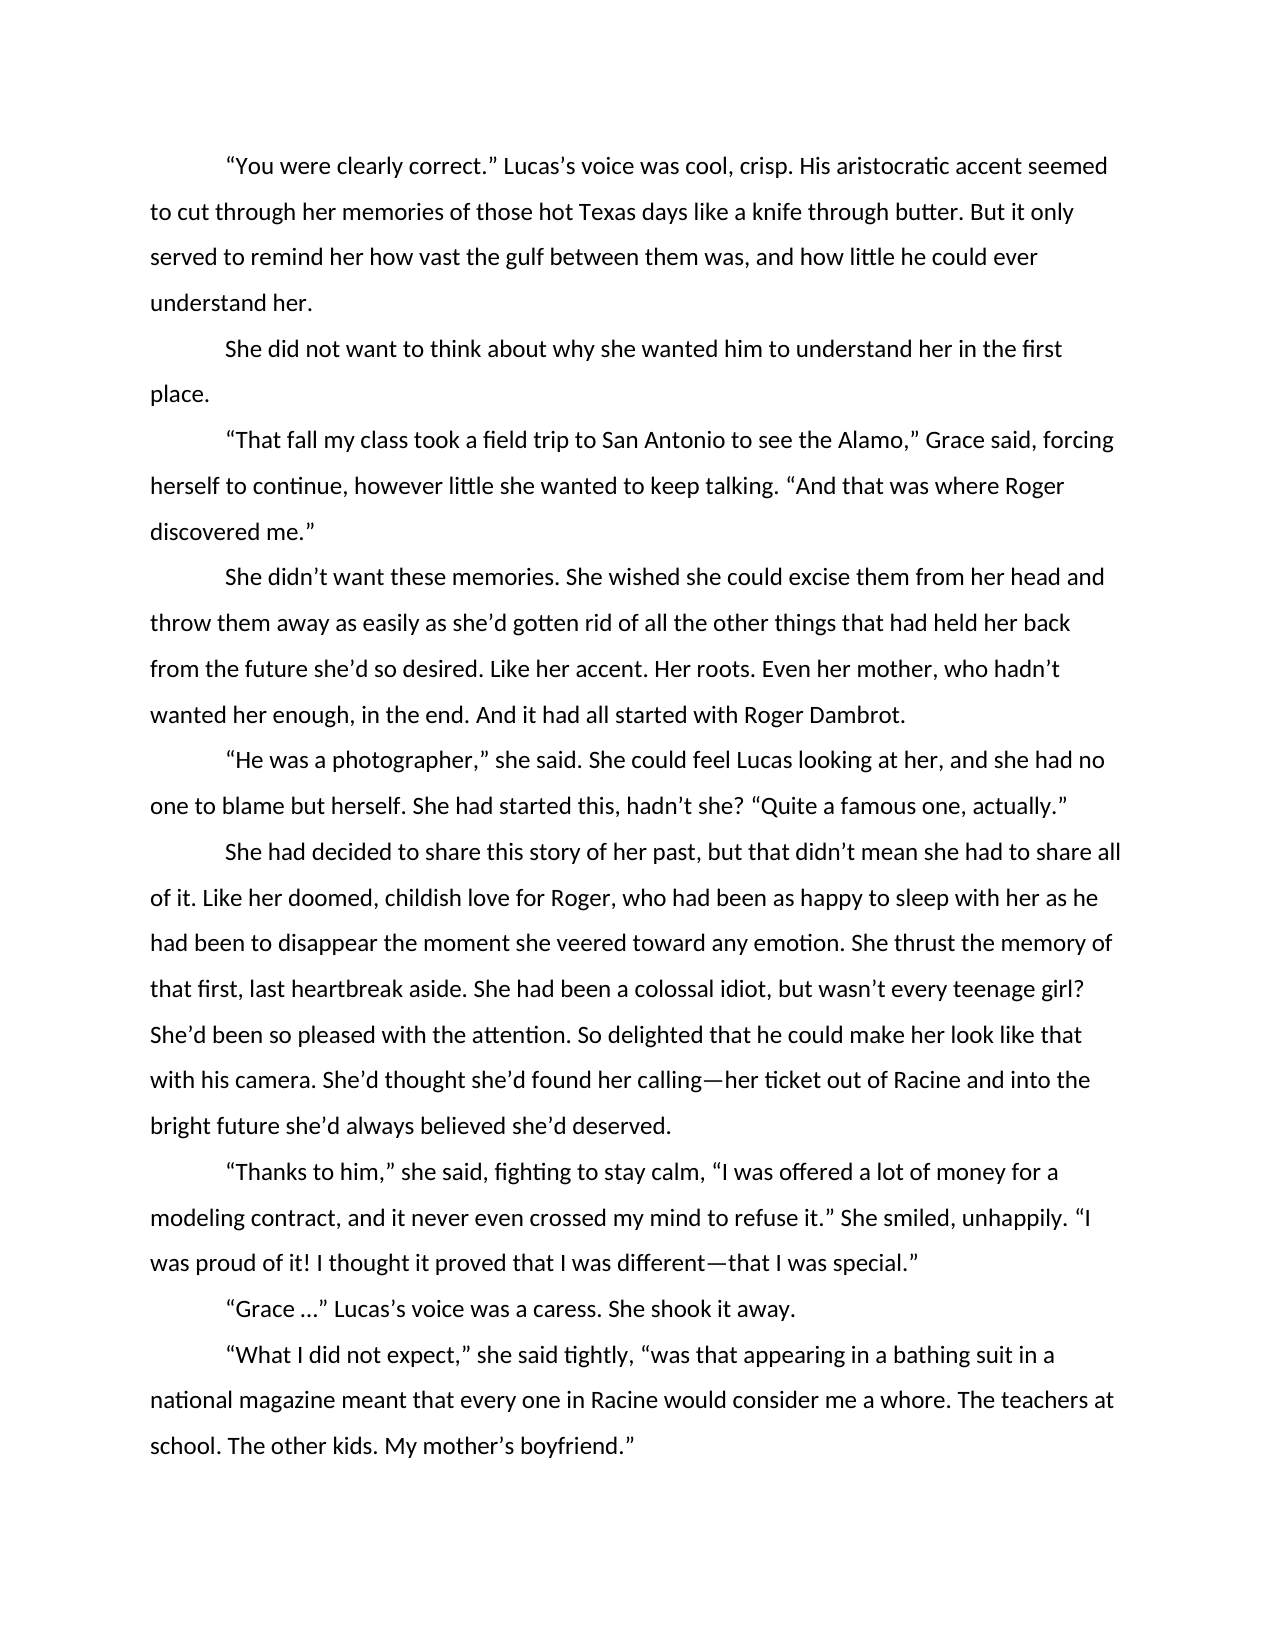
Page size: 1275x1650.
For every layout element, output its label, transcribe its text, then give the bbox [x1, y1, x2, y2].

text “What I did not expect,” she said tightly, “was that appearing in a bathing suit in a national magazine meant that every one in Racine would consider me a whore. The teachers at school. The other kids. My mother’s boyfriend.” [150, 1339, 1125, 1461]
text “Grace …” Lucas’s voice was a caress. She shook it away. [150, 1293, 1125, 1324]
text She did not want to think about why she wanted him to understand her in the first place. [150, 333, 1125, 409]
text She had decided to share this story of her past, but that didn’t mean she had to share all of it. Like her doomed, childish love for Roger, who had been as happy to sleep with her as he had been to disappear the moment she veered toward any emotion. She thrust the memory of that first, last heartbreak aside. She had been a colossal idiot, but wasn’t every teenage girl? She’d been so pleased with the attention. So delighted that he could make her look like that with his camera. She’d thought she’d found her calling—her ticket out of Racine and into the bright future she’d always believed she’d deserved. [150, 836, 1125, 1141]
text She didn’t want these memories. She wished she could excise them from her head and throw them away as easily as she’d gotten rid of all the other things that had held her back from the future she’d so desired. Like her accent. Her roots. Even her mother, who hadn’t wanted her enough, in the end. And it had all started with Roger Dambrot. [150, 562, 1125, 729]
text “Thanks to him,” she said, fighting to stay calm, “I was offered a lot of money for a modeling contract, and it never even crossed my mind to refuse it.” She smiled, unhappily. “I was proud of it! I thought it proved that I was different—that I was special.” [150, 1156, 1125, 1278]
text “He was a photographer,” she said. She could feel Lucas looking at her, and she had no one to blame but herself. She had started this, hadn’t she? “Quite a famous one, actually.” [150, 744, 1125, 821]
text “You were clearly correct.” Lucas’s voice was cool, crisp. His aristocratic accent seemed to cut through her memories of those hot Texas days like a knife through butter. But it only served to remind her how vast the gulf between them was, and how little he could ever understand her. [150, 150, 1125, 318]
text “That fall my class took a field trip to San Antonio to see the Alamo,” Grace said, forcing herself to continue, however little she wanted to keep talking. “And that was where Roger discovered me.” [150, 424, 1125, 546]
